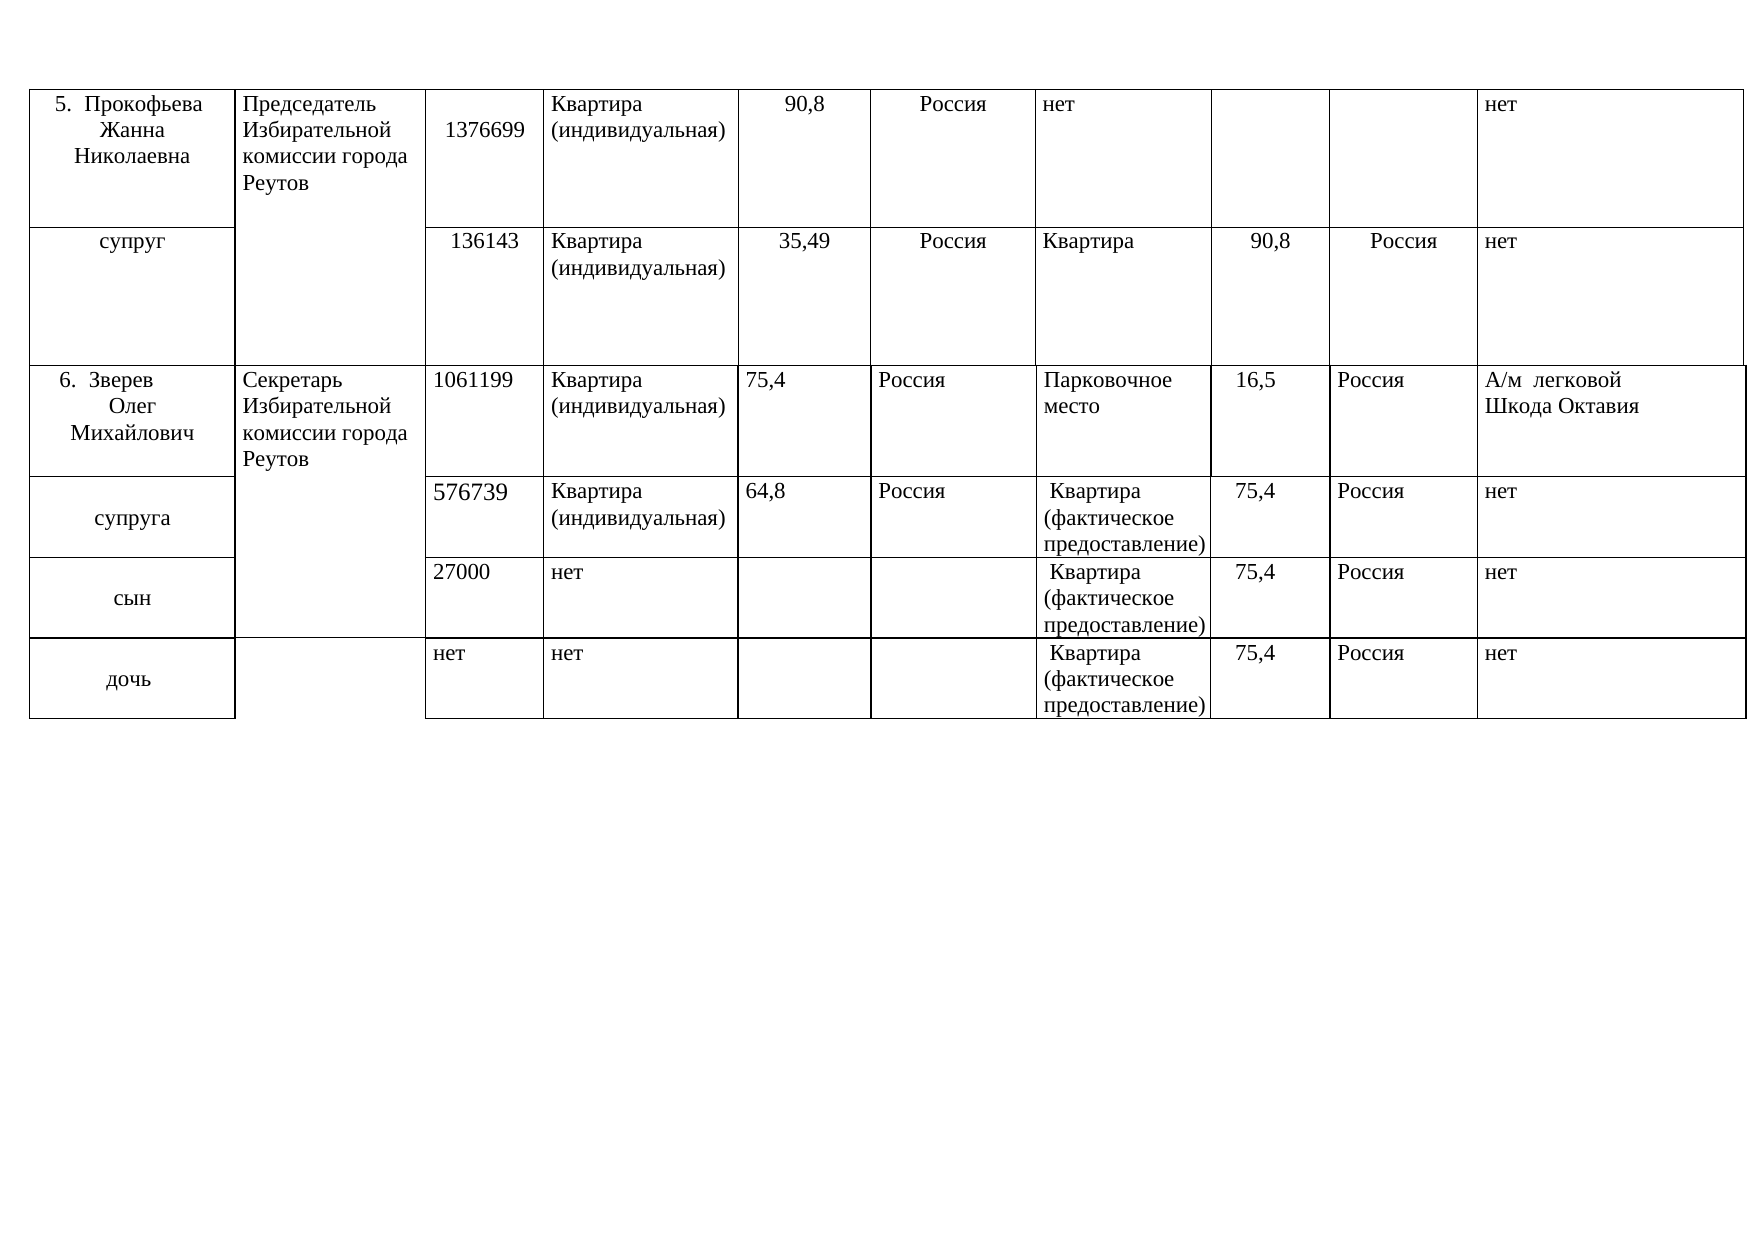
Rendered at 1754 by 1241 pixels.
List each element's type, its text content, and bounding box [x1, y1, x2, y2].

table_cell 64,8 [739, 477, 870, 556]
table_cell Квартира (фактическое предоставление) [1037, 639, 1210, 718]
table_cell нет [544, 558, 737, 637]
table_cell Квартира (фактическое предоставление) [1037, 558, 1210, 637]
table_cell [1212, 90, 1329, 227]
table_cell [1330, 90, 1477, 227]
table_cell 75,4 [1211, 639, 1329, 718]
table_cell Секретарь Избирательной комиссии города Реутов [236, 366, 425, 637]
table_cell Россия [1331, 477, 1477, 556]
table_cell нет [1478, 90, 1743, 227]
table_cell Россия [1330, 228, 1477, 364]
table_cell 1376699 [426, 90, 543, 227]
table_cell 16,5 [1212, 366, 1329, 476]
table_cell 90,8 [1212, 228, 1329, 364]
table_cell Россия [872, 477, 1036, 556]
table_cell Зверев Олег Михайлович [30, 366, 234, 476]
table_cell Парковочное место [1037, 366, 1210, 476]
table_cell нет [1036, 90, 1211, 227]
table_cell нет [544, 639, 737, 718]
table_cell 75,4 [739, 366, 870, 476]
table_cell нет [1478, 228, 1743, 364]
table_cell Россия [871, 228, 1035, 364]
table_cell дочь [30, 639, 234, 718]
table_cell нет [1478, 639, 1745, 718]
table_cell А/м легковой Шкода Октавия [1478, 366, 1745, 476]
table_cell Квартира [1036, 228, 1211, 364]
table_cell нет [1478, 477, 1745, 556]
table_cell Квартира (индивидуальная) [544, 90, 738, 227]
table_cell Россия [871, 90, 1035, 227]
table_cell супруг [30, 228, 234, 364]
table_cell [739, 558, 870, 637]
table_cell нет [1478, 558, 1745, 637]
table_cell Квартира (индивидуальная) [544, 477, 737, 556]
table_cell 75,4 [1211, 558, 1329, 637]
table_cell 75,4 [1211, 477, 1329, 556]
table_cell Квартира (индивидуальная) [544, 366, 737, 476]
table_cell Россия [1331, 639, 1477, 718]
table_cell 35,49 [739, 228, 870, 364]
table_cell 576739 [426, 477, 543, 556]
table_cell Квартира (фактическое предоставление) [1037, 477, 1210, 556]
table_cell Россия [1331, 558, 1477, 637]
table_cell [739, 639, 870, 718]
table_cell Россия [1331, 366, 1477, 476]
table_cell нет [426, 639, 543, 718]
table_cell 90,8 [739, 90, 870, 227]
table_cell 27000 [426, 558, 543, 637]
table_cell Председатель Избирательной комиссии города Реутов [236, 90, 425, 364]
table_cell [872, 639, 1036, 718]
table_cell [872, 558, 1036, 637]
table_cell супруга [30, 477, 234, 556]
table_cell 1061199 [426, 366, 543, 476]
table_cell Россия [872, 366, 1036, 476]
table_cell сын [30, 558, 234, 637]
table_cell Прокофьева Жанна Николаевна [30, 90, 234, 227]
table_cell Квартира (индивидуальная) [544, 228, 738, 364]
table_cell 136143 [426, 228, 543, 364]
